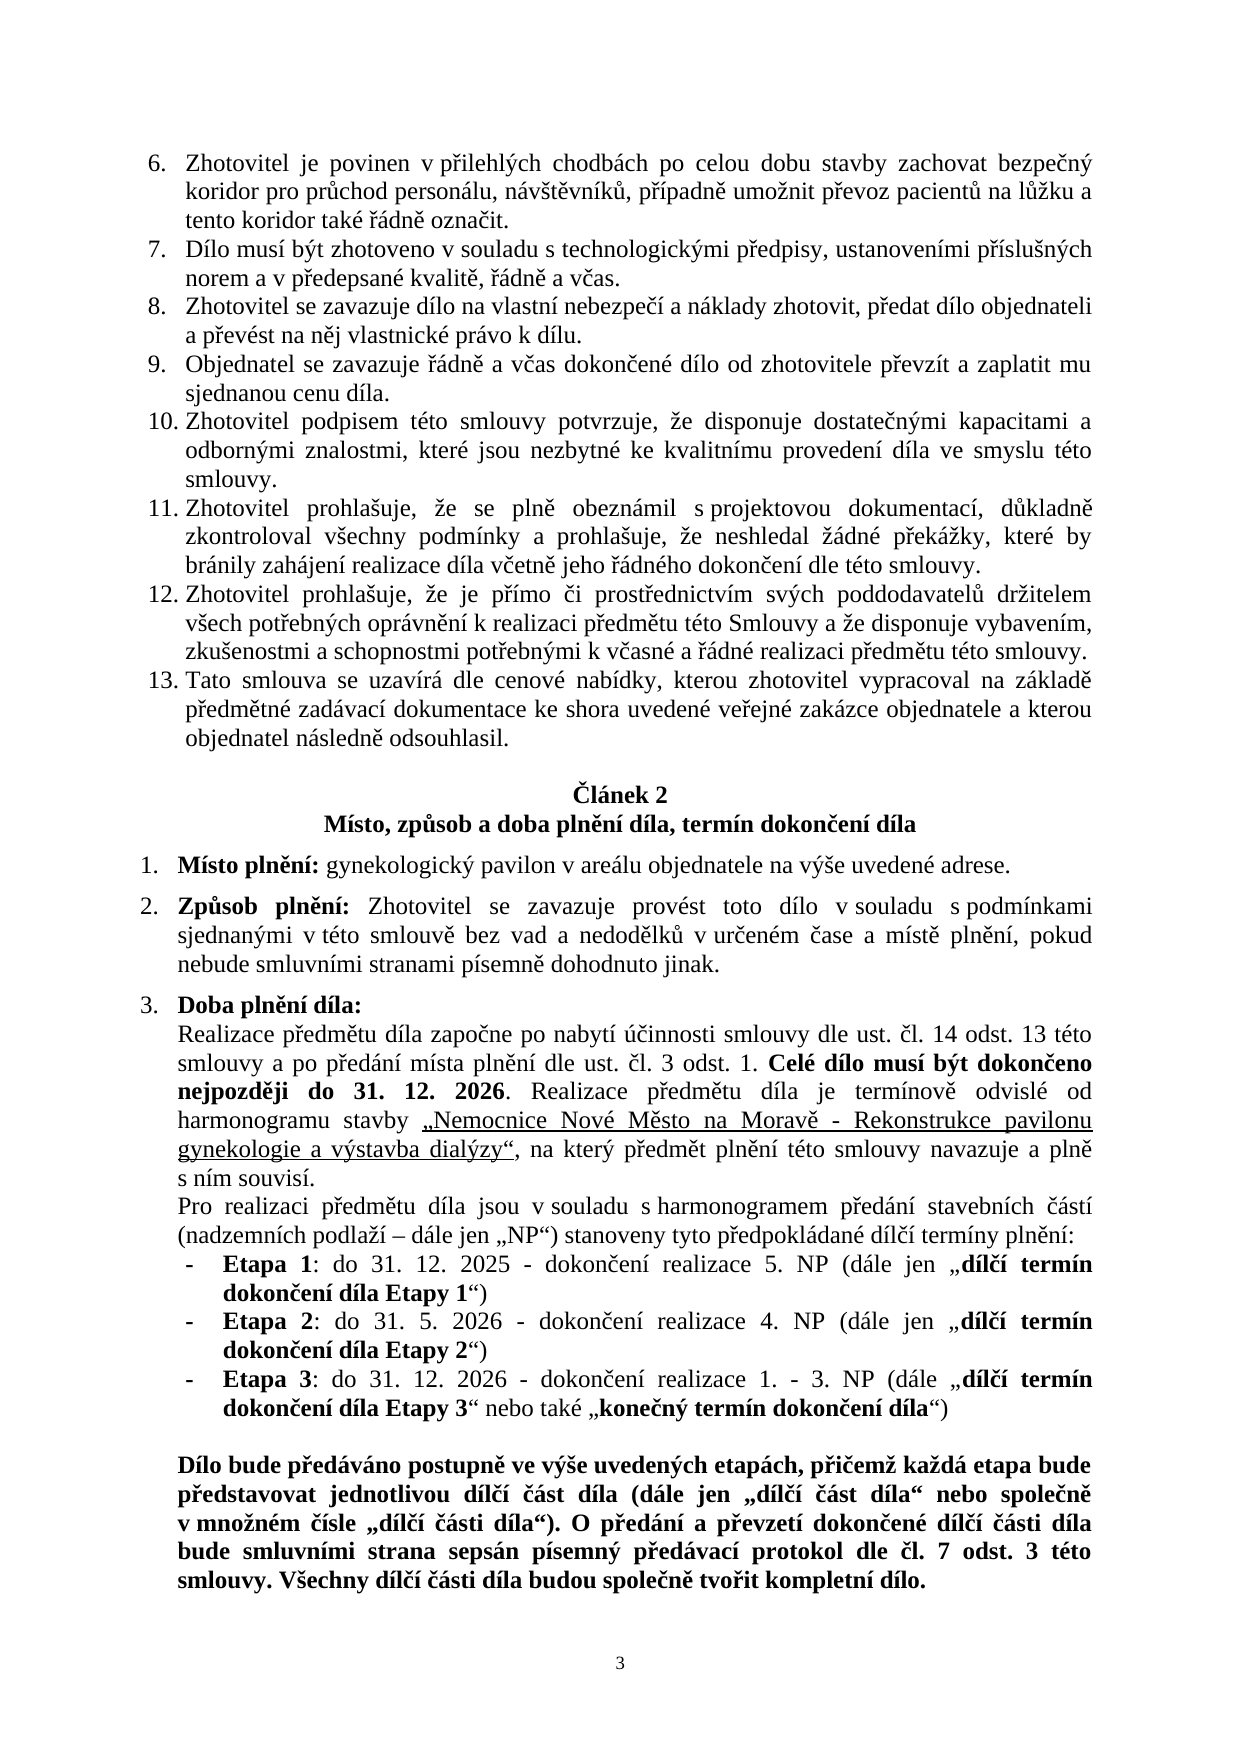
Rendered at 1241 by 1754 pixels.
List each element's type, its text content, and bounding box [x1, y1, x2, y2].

list Zhotovitel se zavazuje dílo na vlastní nebezpečí a náklady zhotovit, předat dílo objednateli a převést na něj vlastnické právo k dílu. [148, 291, 1093, 349]
text Místo, způsob a doba plnění díla, termín dokončení díla [148, 809, 1093, 838]
list Zhotovitel prohlašuje, že je přímo či prostřednictvím svých poddodavatelů držitelem všech potřebných oprávnění k realizaci předmětu této Smlouvy a že disponuje vybavením, zkušenostmi a schopnostmi potřebnými k včasné a řádné realizaci předmětu této smlouvy. [148, 579, 1093, 665]
text Pro realizaci předmětu díla jsou v souladu s harmonogramem předání stavebních částí (nadzemních podlaží – dále jen „NP“) stanoveny tyto předpokládané dílčí termíny plnění: [177, 1191, 1093, 1249]
list Etapa 3: do 31. 12. 2026 - dokončení realizace 1. - 3. NP (dále „dílčí termín dokončení díla Etapy 3“ nebo také „konečný termín dokončení díla“) [185, 1364, 1093, 1421]
list Místo plnění: gynekologický pavilon v areálu objednatele na výše uvedené adrese. [140, 850, 1093, 879]
list Objednatel se zavazuje řádně a včas dokončené dílo od zhotovitele převzít a zaplatit mu sjednanou cenu díla. [148, 349, 1093, 406]
list Zhotovitel prohlašuje, že se plně obeznámil s projektovou dokumentací, důkladně zkontroloval všechny podmínky a prohlašuje, že neshledal žádné překážky, které by bránily zahájení realizace díla včetně jeho řádného dokončení dle této smlouvy. [148, 493, 1093, 579]
list Etapa 1: do 31. 12. 2025 - dokončení realizace 5. NP (dále jen „dílčí termín dokončení díla Etapy 1“) [185, 1249, 1093, 1306]
list Etapa 2: do 31. 5. 2026 - dokončení realizace 4. NP (dále jen „dílčí termín dokončení díla Etapy 2“) [185, 1306, 1093, 1364]
list Tato smlouva se uzavírá dle cenové nabídky, kterou zhotovitel vypracoval na základě předmětné zadávací dokumentace ke shora uvedené veřejné zakázce objednatele a kterou objednatel následně odsouhlasil. [148, 665, 1093, 751]
list Způsob plnění: Zhotovitel se zavazuje provést toto dílo v souladu s podmínkami sjednanými v této smlouvě bez vad a nedodělků v určeném čase a místě plnění, pokud nebude smluvními stranami písemně dohodnuto jinak. [140, 891, 1093, 978]
list Zhotovitel je povinen v přilehlých chodbách po celou dobu stavby zachovat bezpečný koridor pro průchod personálu, návštěvníků, případně umožnit převoz pacientů na lůžku a tento koridor také řádně označit. [148, 148, 1093, 234]
text Dílo bude předáváno postupně ve výše uvedených etapách, přičemž každá etapa bude představovat jednotlivou dílčí část díla (dále jen „dílčí část díla“ nebo společně v množném čísle „dílčí části díla“). O předání a převzetí dokončené dílčí části díla bude smluvními strana sepsán písemný předávací protokol dle čl. 7 odst. 3 této smlouvy. Všechny dílčí části díla budou společně tvořit kompletní dílo. [177, 1450, 1093, 1594]
text Realizace předmětu díla započne po nabytí účinnosti smlouvy dle ust. čl. 14 odst. 13 této smlouvy a po předání místa plnění dle ust. čl. 3 odst. 1. Celé dílo musí být dokončeno nejpozději do 31. 12. 2026. Realizace předmětu díla je termínově odvislé od harmonogramu stavby „Nemocnice Nové Město na Moravě - Rekonstrukce pavilonu gynekologie a výstavba dialýzy“, na který předmět plnění této smlouvy navazuje a plně s ním souvisí. [177, 1019, 1093, 1191]
text Článek 2 [148, 780, 1093, 809]
list Doba plnění díla: [140, 990, 1093, 1019]
list Zhotovitel podpisem této smlouvy potvrzuje, že disponuje dostatečnými kapacitami a odbornými znalostmi, které jsou nezbytné ke kvalitnímu provedení díla ve smyslu této smlouvy. [148, 406, 1093, 493]
list Dílo musí být zhotoveno v souladu s technologickými předpisy, ustanoveními příslušných norem a v předepsané kvalitě, řádně a včas. [148, 234, 1093, 291]
